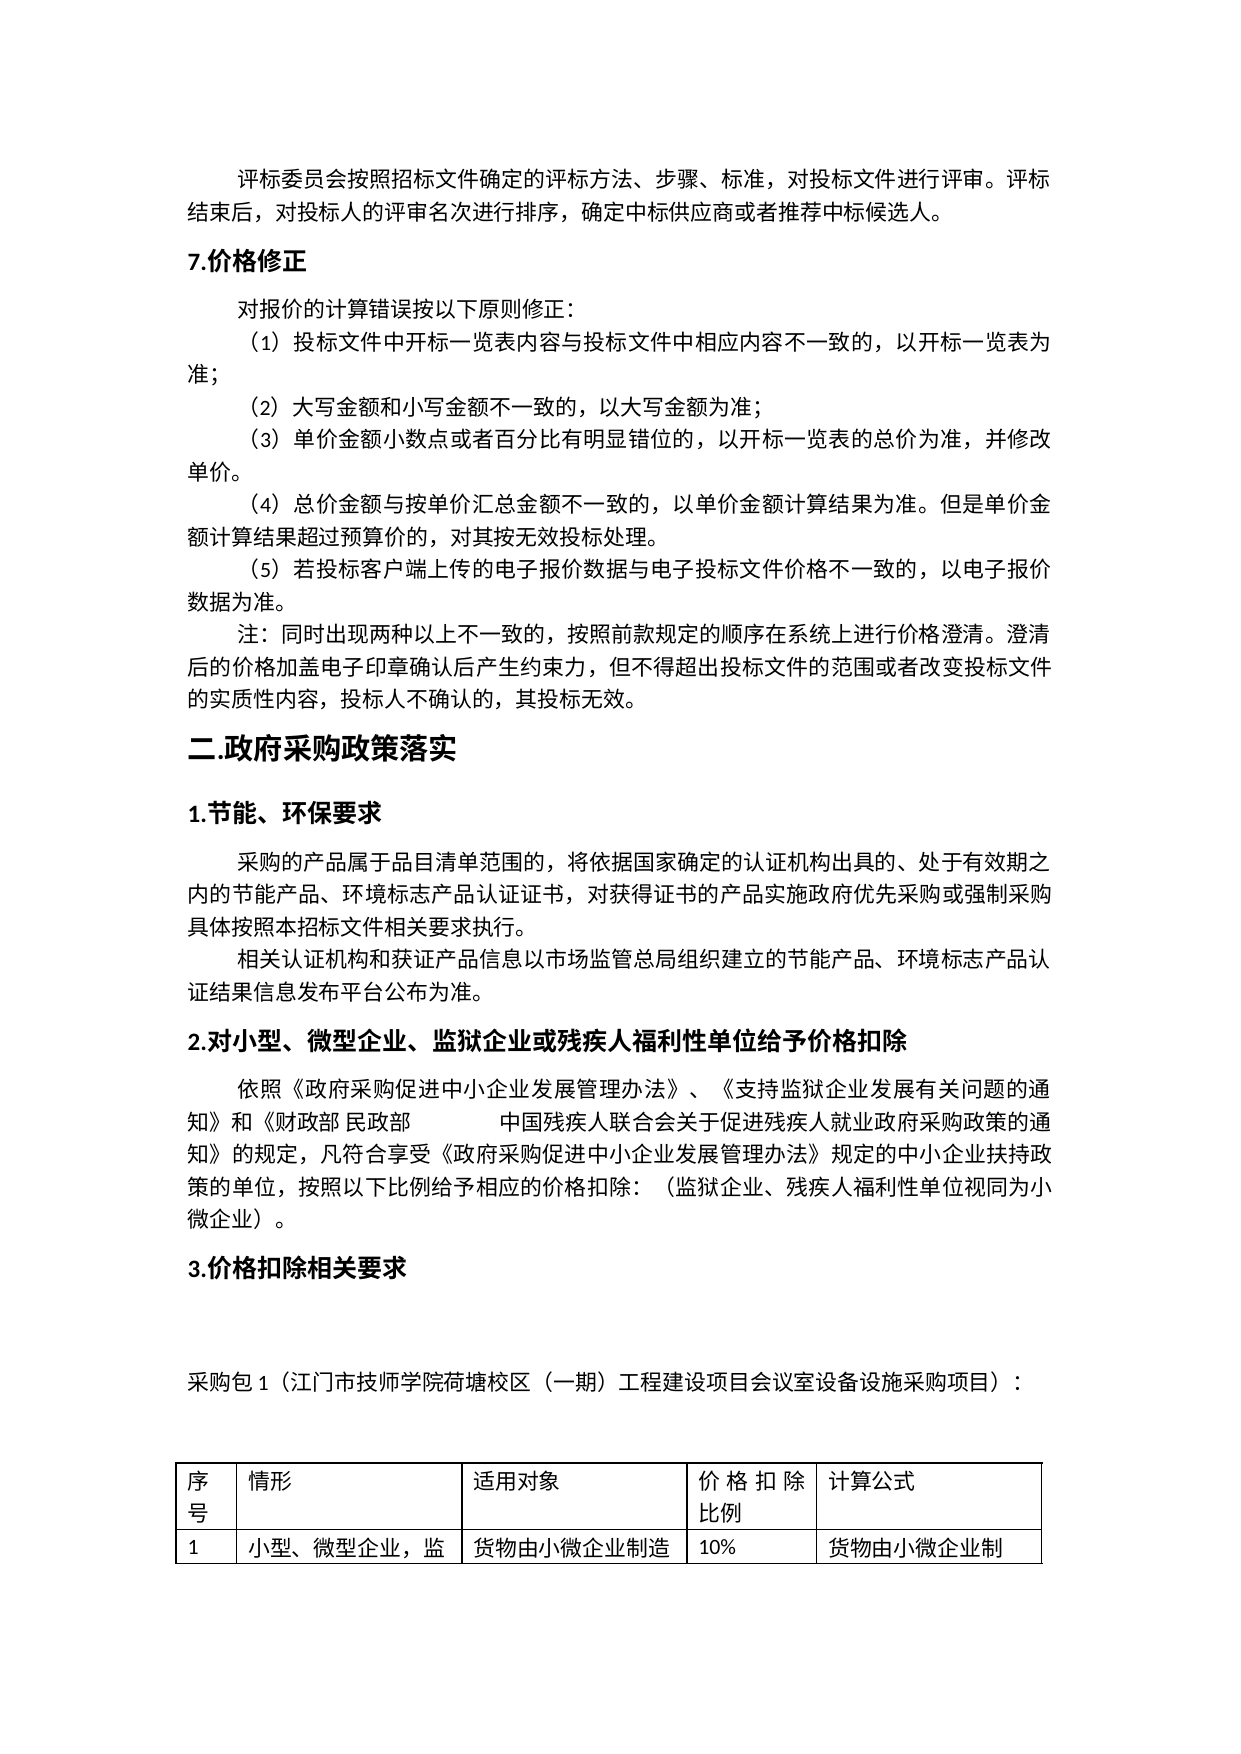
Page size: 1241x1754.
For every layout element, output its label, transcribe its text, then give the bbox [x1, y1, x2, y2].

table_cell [817, 1530, 1041, 1563]
text 1.节能、环保要求 [187, 779, 1053, 844]
text 采购包1（江门市技师学院荷塘校区（一期）工程建设项目会议室设备设施采购项目）： [187, 1364, 1053, 1397]
text 3.价格扣除相关要求 [187, 1234, 1053, 1299]
text 二.政府采购政策落实 [187, 714, 1053, 779]
table_header 情形 [237, 1464, 461, 1528]
table_header 计算公式 [817, 1464, 1041, 1528]
table_cell 1 [177, 1530, 236, 1563]
text （3）单价金额小数点或者百分比有明显错位的，以开标一览表的总价为准，并修改单价。 [187, 422, 1053, 487]
text 7.价格修正 [187, 227, 1053, 292]
table_header 序号 [177, 1464, 236, 1528]
text 2.对小型、微型企业、监狱企业或残疾人福利性单位给予价格扣除 [187, 1007, 1053, 1072]
table_cell 10% [688, 1530, 816, 1563]
text 采购的产品属于品目清单范围的，将依据国家确定的认证机构出具的、处于有效期之内的节能产品、环境标志产品认证证书，对获得证书的产品实施政府优先采购或强制采购，具体按照本招标文件相关要求执行。 [187, 844, 1053, 942]
table_header 价格扣除比例 [688, 1464, 816, 1528]
text （4）总价金额与按单价汇总金额不一致的，以单价金额计算结果为准。但是单价金额计算结果超过预算价的，对其按无效投标处理。 [187, 487, 1053, 552]
text 依照《政府采购促进中小企业发展管理办法》、《支持监狱企业发展有关问题的通知》和《财政部 民政部 中国残疾人联合会关于促进残疾人就业政府采购政策的通知》的规定，凡符合享受《政府采购促进中小企业发展管理办法》规定的中小企业扶持政策的单位，按照以下比例给予相应的价格扣除：（监狱企业、残疾人福利性单位视同为小、微企业）。 [187, 1072, 1053, 1234]
table_cell 货物由小微企业制造 [463, 1530, 686, 1563]
table_header 适用对象 [463, 1464, 686, 1528]
text （2）大写金额和小写金额不一致的，以大写金额为准； [187, 389, 1053, 422]
text （5）若投标客户端上传的电子报价数据与电子投标文件价格不一致的，以电子报价数据为准。 [187, 552, 1053, 617]
text （1）投标文件中开标一览表内容与投标文件中相应内容不一致的，以开标一览表为准； [187, 324, 1053, 389]
text 相关认证机构和获证产品信息以市场监管总局组织建立的节能产品、环境标志产品认证结果信息发布平台公布为准。 [187, 942, 1053, 1007]
text 注：同时出现两种以上不一致的，按照前款规定的顺序在系统上进行价格澄清。澄清后的价格加盖电子印章确认后产生约束力，但不得超出投标文件的范围或者改变投标文件的实质性内容，投标人不确认的，其投标无效。 [187, 617, 1053, 714]
text 评标委员会按照招标文件确定的评标方法、步骤、标准，对投标文件进行评审。评标结束后，对投标人的评审名次进行排序，确定中标供应商或者推荐中标候选人。 [187, 162, 1053, 227]
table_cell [237, 1530, 461, 1563]
text 对报价的计算错误按以下原则修正： [187, 292, 1053, 324]
